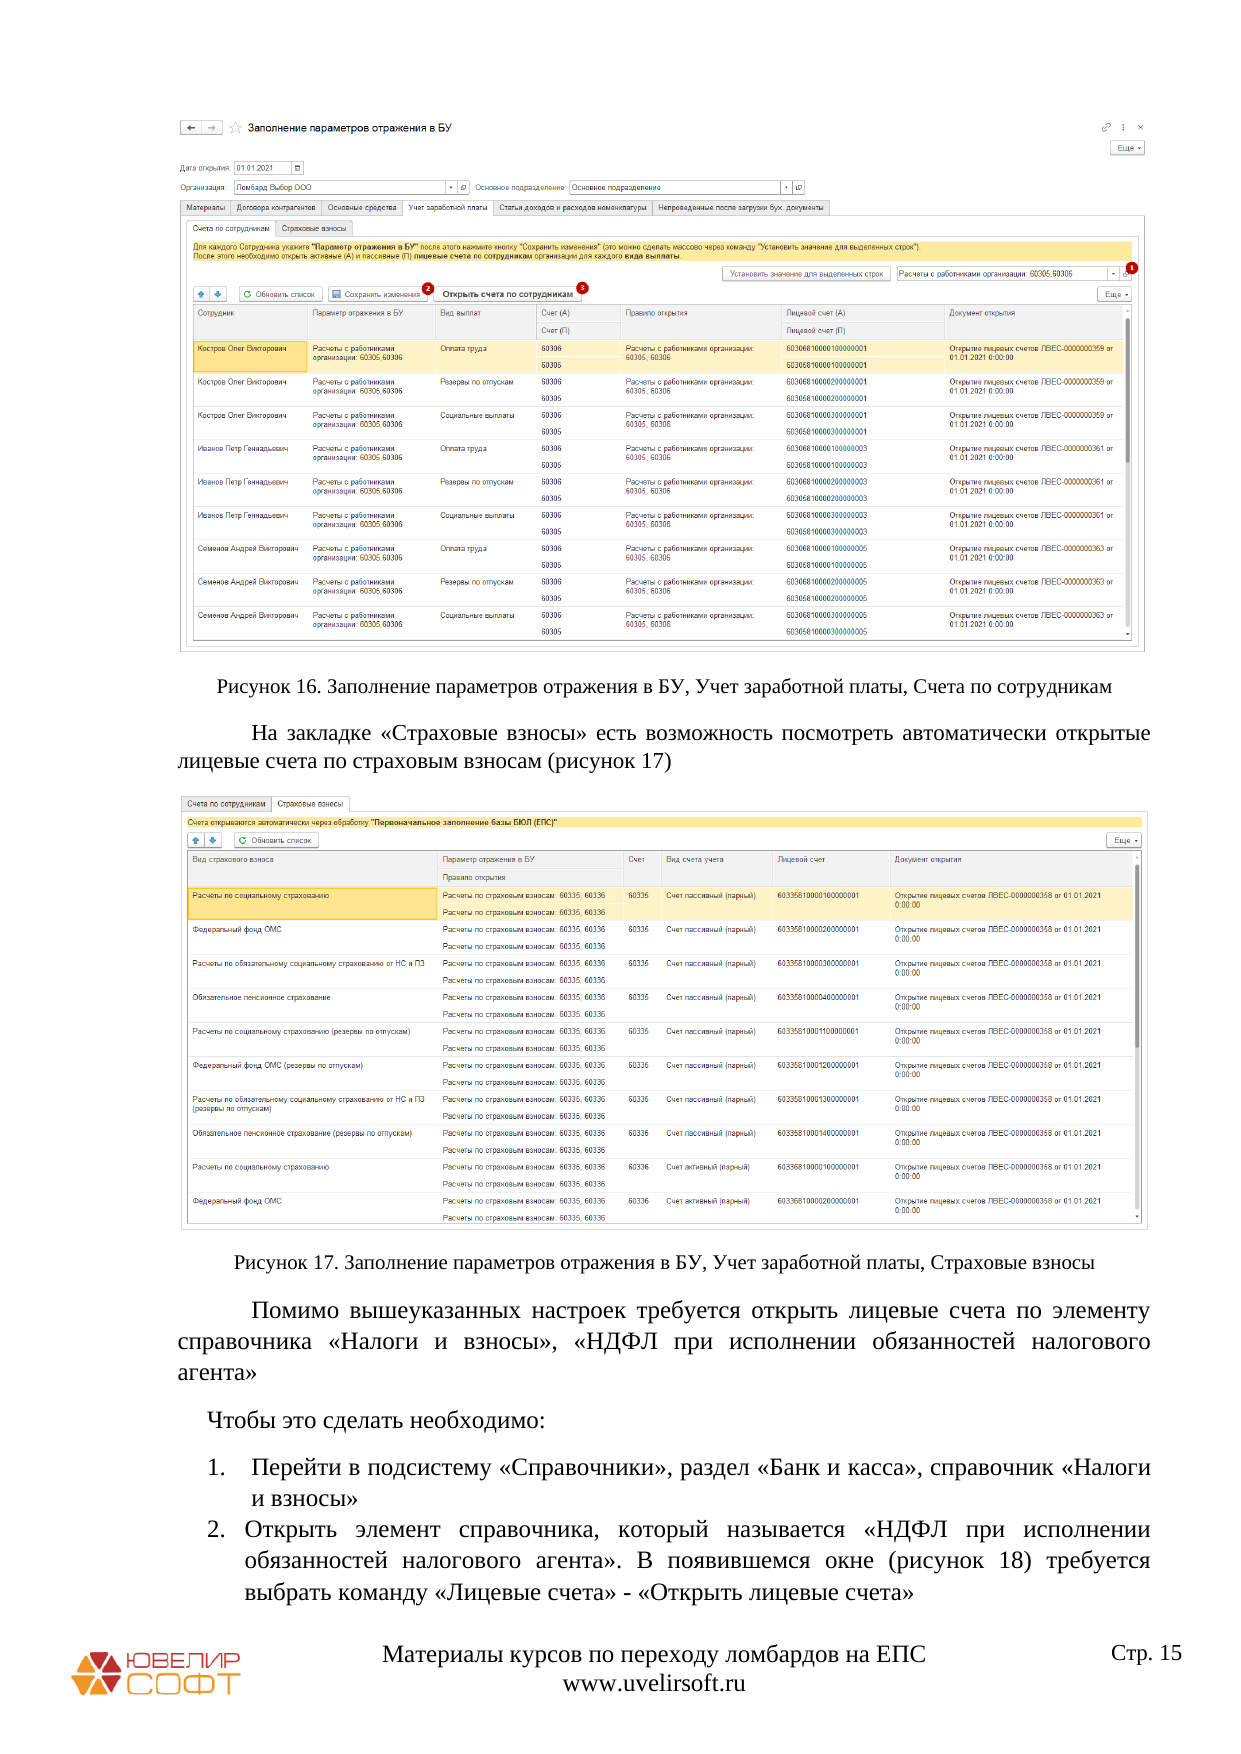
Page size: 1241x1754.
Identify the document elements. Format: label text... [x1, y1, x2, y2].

picture [177, 792, 1152, 1232]
text Рисунок 17. Заполнение параметров отражения в БУ, Учет заработной платы, Страховые взносы [177, 1250, 1152, 1274]
list Перейти в подсистему «Справочники», раздел «Банк и касса», справочник «Налоги и взносы» [207, 1452, 1152, 1512]
picture [177, 118, 1152, 656]
picture [57, 1638, 255, 1707]
text Рисунок 16. Заполнение параметров отражения в БУ, Учет заработной платы, Счета по сотрудникам [177, 674, 1152, 698]
text Помимо вышеуказанных настроек требуется открыть лицевые счета по элементу справочника «Налоги и взносы», «НДФЛ при исполнении обязанностей налогового агента» [177, 1295, 1152, 1386]
text На закладке «Страховые взносы» есть возможность посмотреть автоматически открытые лицевые счета по страховым взносам (рисунок 17) [177, 719, 1152, 774]
text Чтобы это сделать необходимо: [177, 1405, 1152, 1433]
list Открыть элемент справочника, который называется «НДФЛ при исполнении обязанностей налогового агента». В появившемся окне (рисунок 18) требуется выбрать команду «Лицевые счета» - «Открыть лицевые счета» [207, 1514, 1152, 1605]
